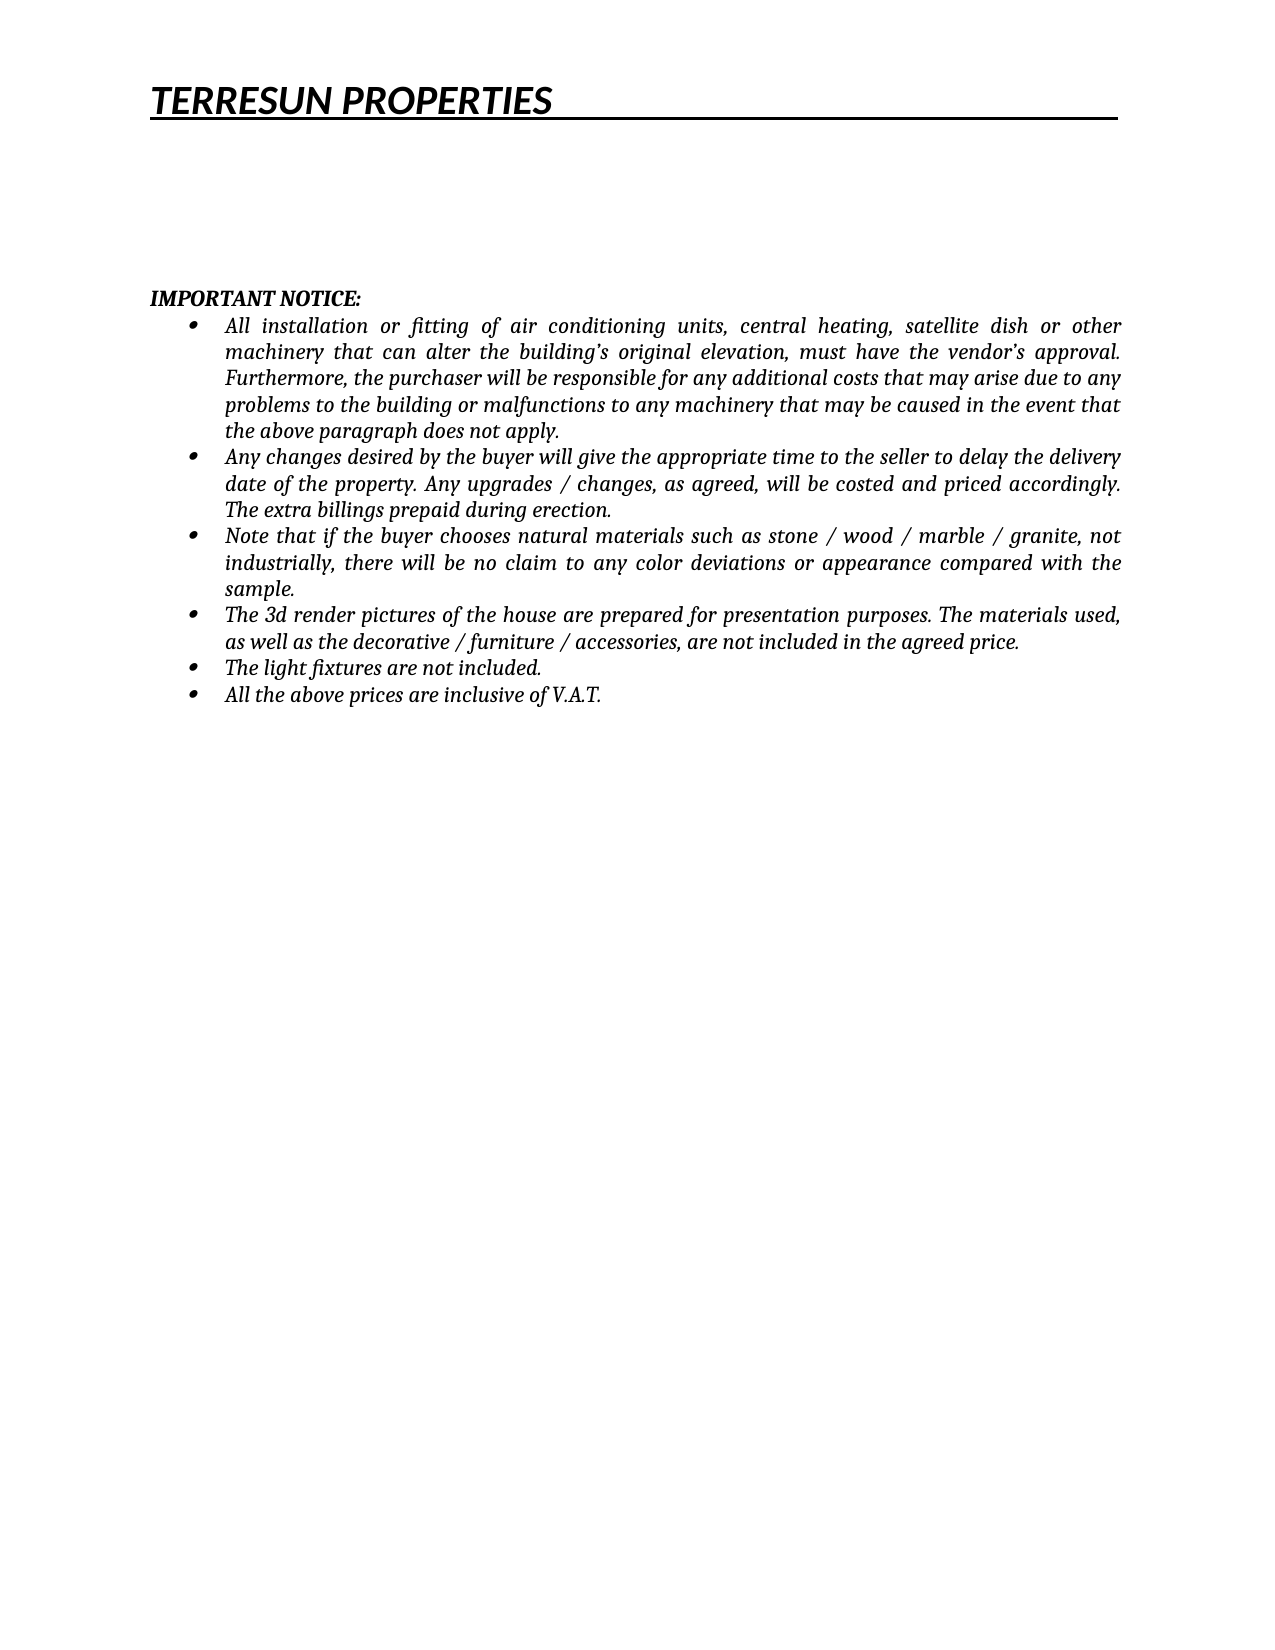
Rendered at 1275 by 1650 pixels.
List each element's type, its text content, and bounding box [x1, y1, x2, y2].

list All installation or fitting of air conditioning units, central heating, satellite dish or other machinery that can alter the building’s original elevation, must have the vendor’s approval. Furthermore, the purchaser will be responsible for any additional costs that may arise due to any problems to the building or malfunctions to any machinery that may be caused in the event that the above paragraph does not apply. [187, 312, 1125, 444]
list Note that if the buyer chooses natural materials such as stone / wood / marble / granite, not industrially, there will be no claim to any color deviations or appearance compared with the sample. [187, 523, 1125, 602]
list The 3d render pictures of the house are prepared for presentation purposes. The materials used, as well as the decorative / furniture / accessories, are not included in the agreed price. [187, 602, 1125, 655]
list The light fixtures are not included. [187, 655, 1125, 681]
list All the above prices are inclusive of V.A.T. [187, 681, 1125, 708]
list Any changes desired by the buyer will give the appropriate time to the seller to delay the delivery date of the property. Any upgrades / changes, as agreed, will be costed and priced accordingly. The extra billings prepaid during erection. [187, 444, 1125, 523]
text IMPORTANT NOTICE: [150, 286, 1125, 312]
